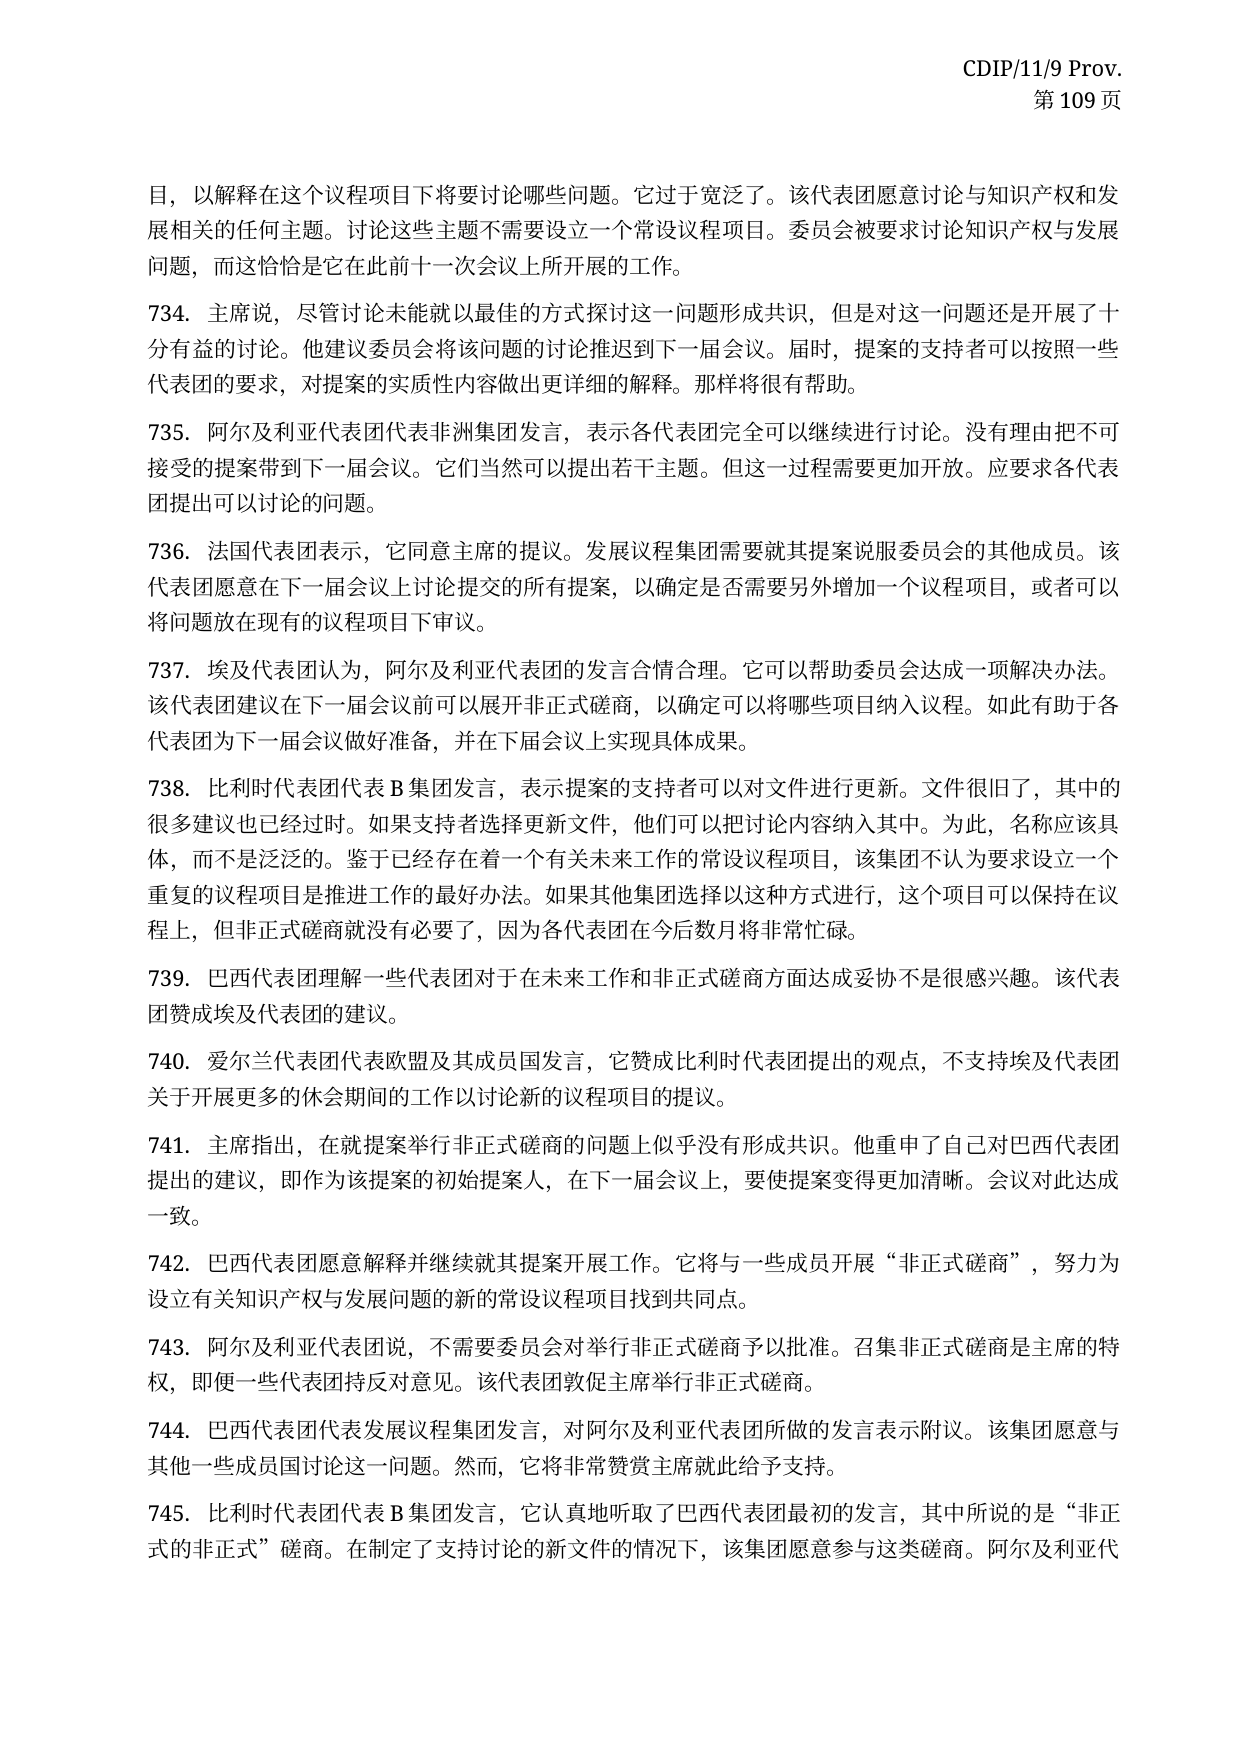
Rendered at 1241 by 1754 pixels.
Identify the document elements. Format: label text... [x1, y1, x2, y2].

list 法国代表团表示，它同意主席的提议。发展议程集团需要就其提案说服委员会的其他成员。该代表团愿意在下一届会议上讨论提交的所有提案，以确定是否需要另外增加一个议程项目，或者可以将问题放在现有的议程项目下审议。 [148, 530, 1122, 637]
list 阿尔及利亚代表团说，不需要委员会对举行非正式磋商予以批准。召集非正式磋商是主席的特权，即便一些代表团持反对意见。该代表团敦促主席举行非正式磋商。 [148, 1326, 1122, 1397]
list 巴西代表团代表发展议程集团发言，对阿尔及利亚代表团所做的发言表示附议。该集团愿意与其他一些成员国讨论这一问题。然而，它将非常赞赏主席就此给予支持。 [148, 1409, 1122, 1480]
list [148, 174, 1122, 280]
list 比利时代表团代表B集团发言，表示提案的支持者可以对文件进行更新。文件很旧了，其中的很多建议也已经过时。如果支持者选择更新文件，他们可以把讨论内容纳入其中。为此，名称应该具体，而不是泛泛的。鉴于已经存在着一个有关未来工作的常设议程项目，该集团不认为要求设立一个重复的议程项目是推进工作的最好办法。如果其他集团选择以这种方式进行，这个项目可以保持在议程上，但非正式磋商就没有必要了，因为各代表团在今后数月将非常忙碌。 [148, 768, 1122, 945]
list 埃及代表团认为，阿尔及利亚代表团的发言合情合理。它可以帮助委员会达成一项解决办法。该代表团建议在下一届会议前可以展开非正式磋商，以确定可以将哪些项目纳入议程。如此有助于各代表团为下一届会议做好准备，并在下届会议上实现具体成果。 [148, 649, 1122, 755]
list 爱尔兰代表团代表欧盟及其成员国发言，它赞成比利时代表团提出的观点，不支持埃及代表团关于开展更多的休会期间的工作以讨论新的议程项目的提议。 [148, 1041, 1122, 1112]
list 阿尔及利亚代表团代表非洲集团发言，表示各代表团完全可以继续进行讨论。没有理由把不可接受的提案带到下一届会议。它们当然可以提出若干主题。但这一过程需要更加开放。应要求各代表团提出可以讨论的问题。 [148, 412, 1122, 518]
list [148, 1493, 1122, 1564]
list 巴西代表团理解一些代表团对于在未来工作和非正式磋商方面达成妥协不是很感兴趣。该代表团赞成埃及代表团的建议。 [148, 957, 1122, 1028]
list 主席指出，在就提案举行非正式磋商的问题上似乎没有形成共识。他重申了自己对巴西代表团提出的建议，即作为该提案的初始提案人，在下一届会议上，要使提案变得更加清晰。会议对此达成一致。 [148, 1124, 1122, 1230]
list 主席说，尽管讨论未能就以最佳的方式探讨这一问题形成共识，但是对这一问题还是开展了十分有益的讨论。他建议委员会将该问题的讨论推迟到下一届会议。届时，提案的支持者可以按照一些代表团的要求，对提案的实质性内容做出更详细的解释。那样将很有帮助。 [148, 293, 1122, 399]
list 巴西代表团愿意解释并继续就其提案开展工作。它将与一些成员开展“非正式磋商”，努力为设立有关知识产权与发展问题的新的常设议程项目找到共同点。 [148, 1243, 1122, 1314]
